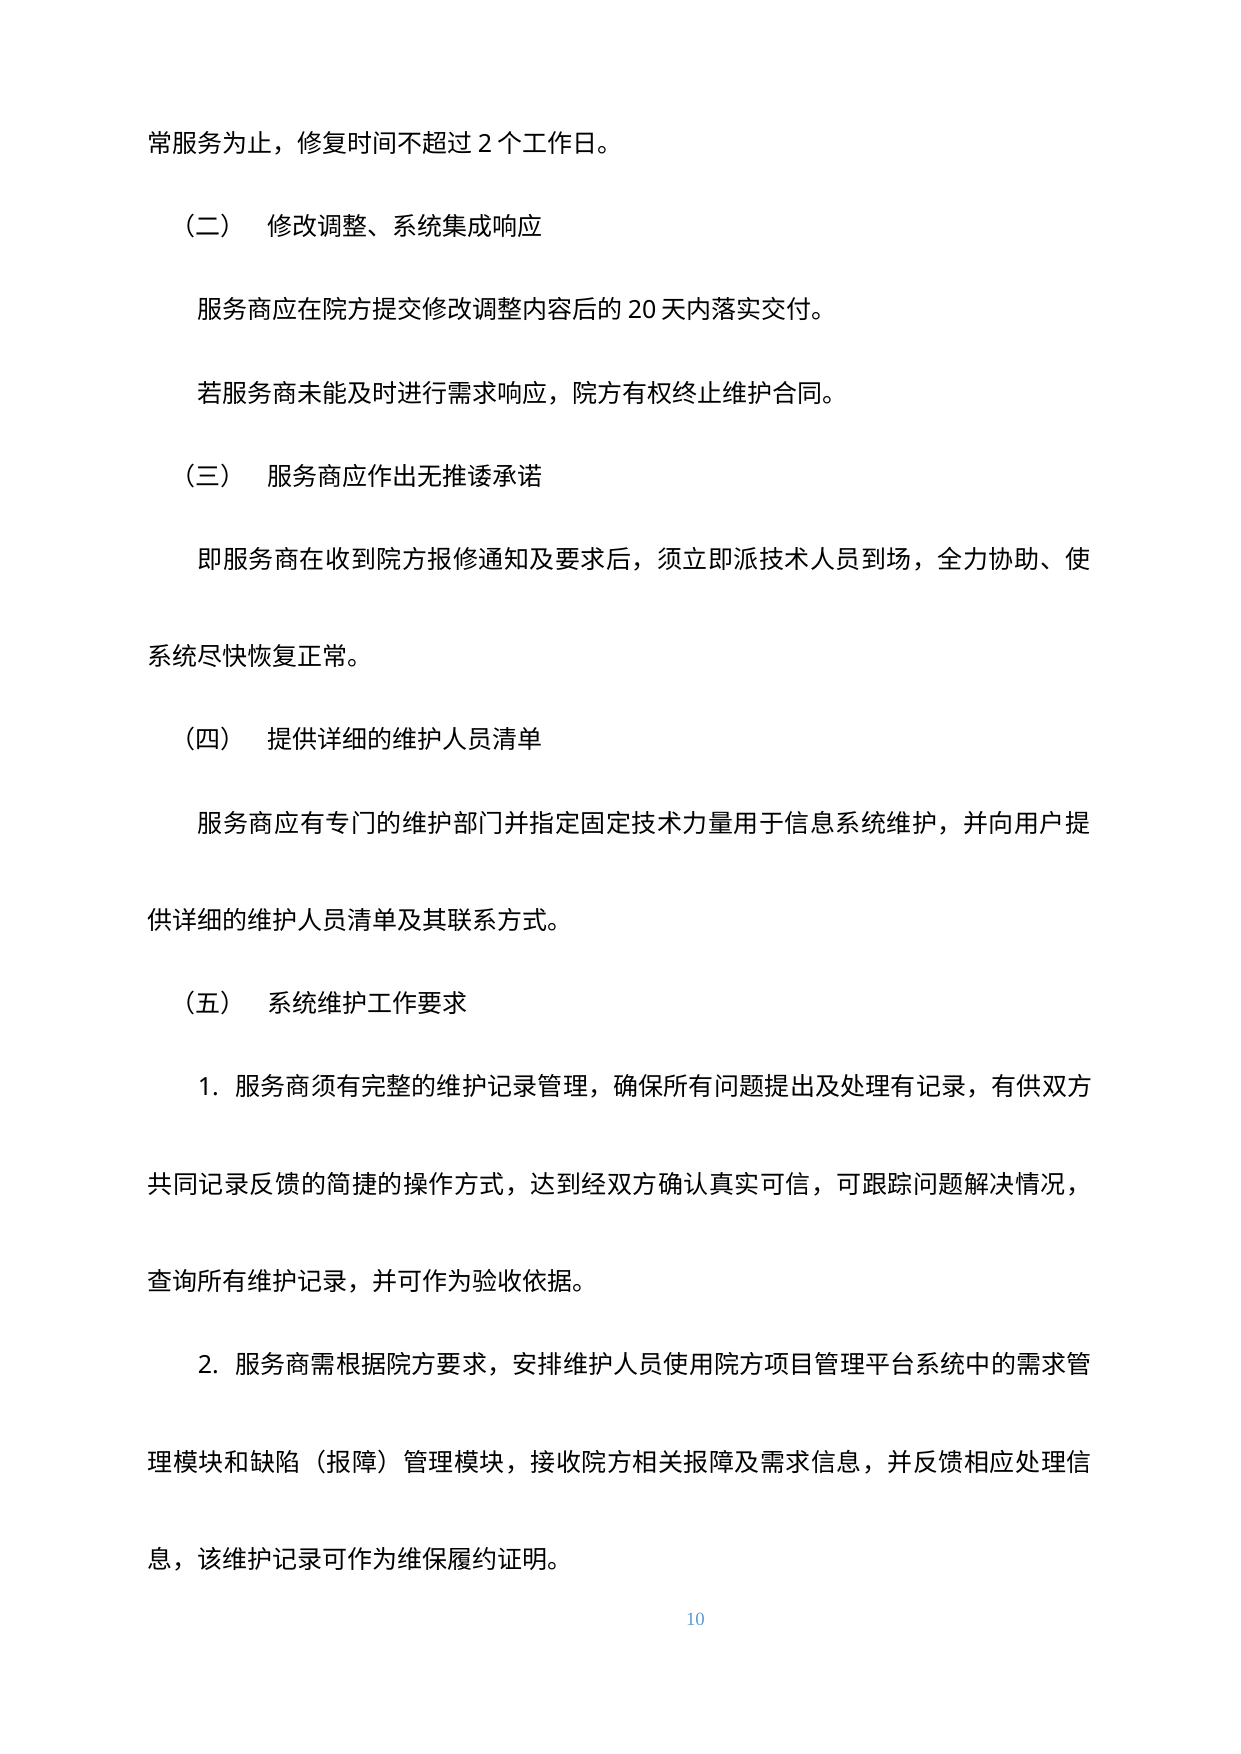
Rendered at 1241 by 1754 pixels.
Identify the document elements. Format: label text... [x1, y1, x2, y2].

text 若服务商未能及时进行需求响应，院方有权终止维护合同。 [148, 359, 1092, 424]
list 系统维护工作要求 [149, 969, 1092, 1034]
text 服务商应在院方提交修改调整内容后的20天内落实交付。 [148, 276, 1092, 341]
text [148, 109, 1092, 174]
list 提供详细的维护人员清单 [149, 706, 1092, 771]
list 服务商须有完整的维护记录管理，确保所有问题提出及处理有记录，有供双方共同记录反馈的简捷的操作方式，达到经双方确认真实可信，可跟踪问题解决情况，查询所有维护记录，并可作为验收依据。 [148, 1052, 1092, 1312]
text 即服务商在收到院方报修通知及要求后，须立即派技术人员到场，全力协助、使系统尽快恢复正常。 [148, 525, 1092, 687]
list 修改调整、系统集成响应 [149, 192, 1092, 257]
list 服务商应作出无推诿承诺 [149, 442, 1092, 507]
text 服务商应有专门的维护部门并指定固定技术力量用于信息系统维护，并向用户提供详细的维护人员清单及其联系方式。 [148, 789, 1092, 951]
list 服务商需根据院方要求，安排维护人员使用院方项目管理平台系统中的需求管理模块和缺陷（报障）管理模块，接收院方相关报障及需求信息，并反馈相应处理信息，该维护记录可作为维保履约证明。 [148, 1331, 1092, 1591]
